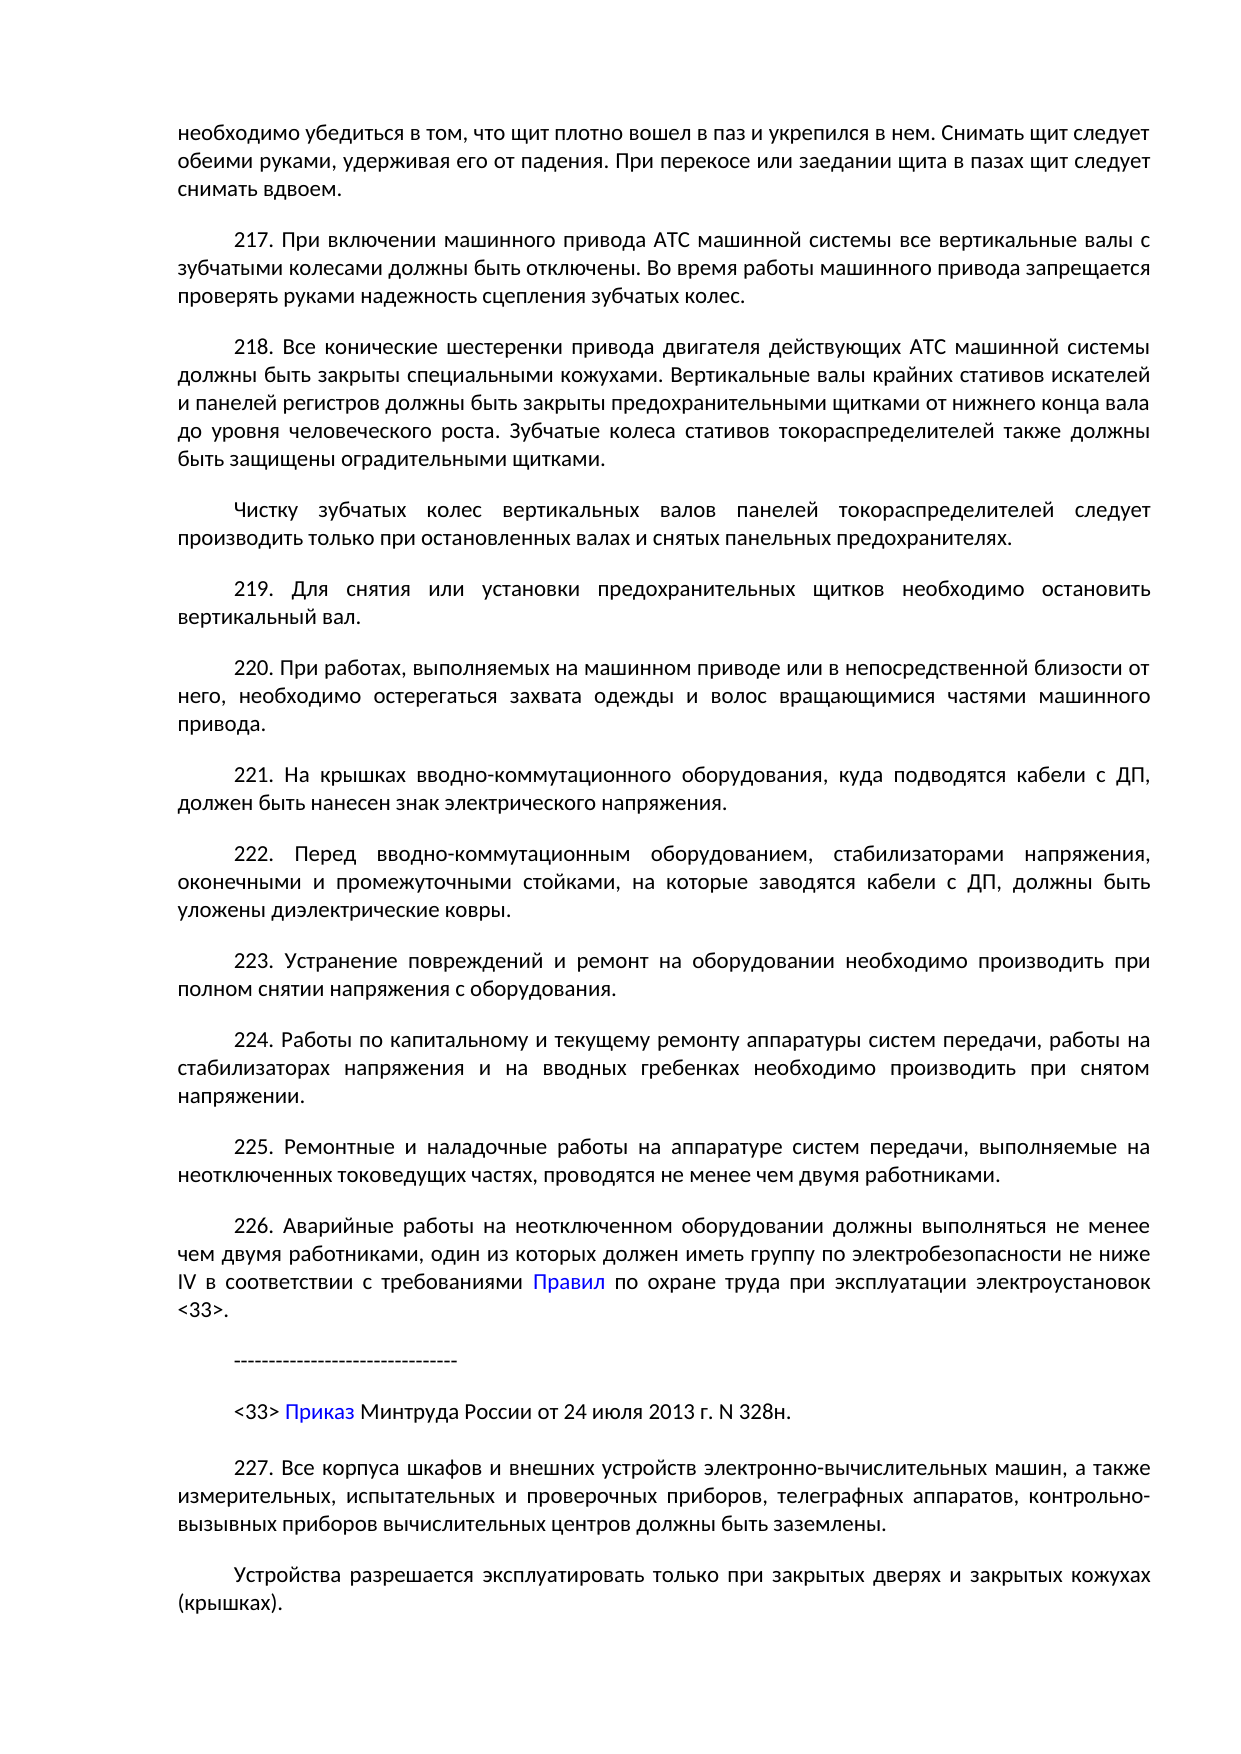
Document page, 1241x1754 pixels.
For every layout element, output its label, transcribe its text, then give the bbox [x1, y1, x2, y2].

text <33> Приказ Минтруда России от 24 июля 2013 г. N 328н. [177, 1397, 1152, 1425]
text 217. При включении машинного привода АТС машинной системы все вертикальные валы с зубчатыми колесами должны быть отключены. Во время работы машинного привода запрещается проверять руками надежность сцепления зубчатых колес. [177, 225, 1152, 309]
text 219. Для снятия или установки предохранительных щитков необходимо остановить вертикальный вал. [177, 574, 1152, 630]
text 223. Устранение повреждений и ремонт на оборудовании необходимо производить при полном снятии напряжения с оборудования. [177, 946, 1152, 1002]
text 220. При работах, выполняемых на машинном приводе или в непосредственной близости от него, необходимо остерегаться захвата одежды и волос вращающимися частями машинного привода. [177, 653, 1152, 737]
text -------------------------------- [177, 1346, 1152, 1374]
text 218. Все конические шестеренки привода двигателя действующих АТС машинной системы должны быть закрыты специальными кожухами. Вертикальные валы крайних стативов искателей и панелей регистров должны быть закрыты предохранительными щитками от нижнего конца вала до уровня человеческого роста. Зубчатые колеса стативов токораспределителей также должны быть защищены оградительными щитками. [177, 332, 1152, 472]
text 222. Перед вводно-коммутационным оборудованием, стабилизаторами напряжения, оконечными и промежуточными стойками, на которые заводятся кабели с ДП, должны быть уложены диэлектрические ковры. [177, 839, 1152, 923]
text 225. Ремонтные и наладочные работы на аппаратуре систем передачи, выполняемые на неотключенных токоведущих частях, проводятся не менее чем двумя работниками. [177, 1132, 1152, 1188]
text Устройства разрешается эксплуатировать только при закрытых дверях и закрытых кожухах (крышках). [177, 1560, 1152, 1616]
text Чистку зубчатых колес вертикальных валов панелей токораспределителей следует производить только при остановленных валах и снятых панельных предохранителях. [177, 495, 1152, 551]
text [177, 118, 1152, 202]
text 221. На крышках вводно-коммутационного оборудования, куда подводятся кабели с ДП, должен быть нанесен знак электрического напряжения. [177, 760, 1152, 816]
text 227. Все корпуса шкафов и внешних устройств электронно-вычислительных машин, а также измерительных, испытательных и проверочных приборов, телеграфных аппаратов, контрольно-вызывных приборов вычислительных центров должны быть заземлены. [177, 1453, 1152, 1537]
text 226. Аварийные работы на неотключенном оборудовании должны выполняться не менее чем двумя работниками, один из которых должен иметь группу по электробезопасности не ниже IV в соответствии с требованиями Правил по охране труда при эксплуатации электроустановок <33>. [177, 1211, 1152, 1323]
text 224. Работы по капитальному и текущему ремонту аппаратуры систем передачи, работы на стабилизаторах напряжения и на вводных гребенках необходимо производить при снятом напряжении. [177, 1025, 1152, 1109]
